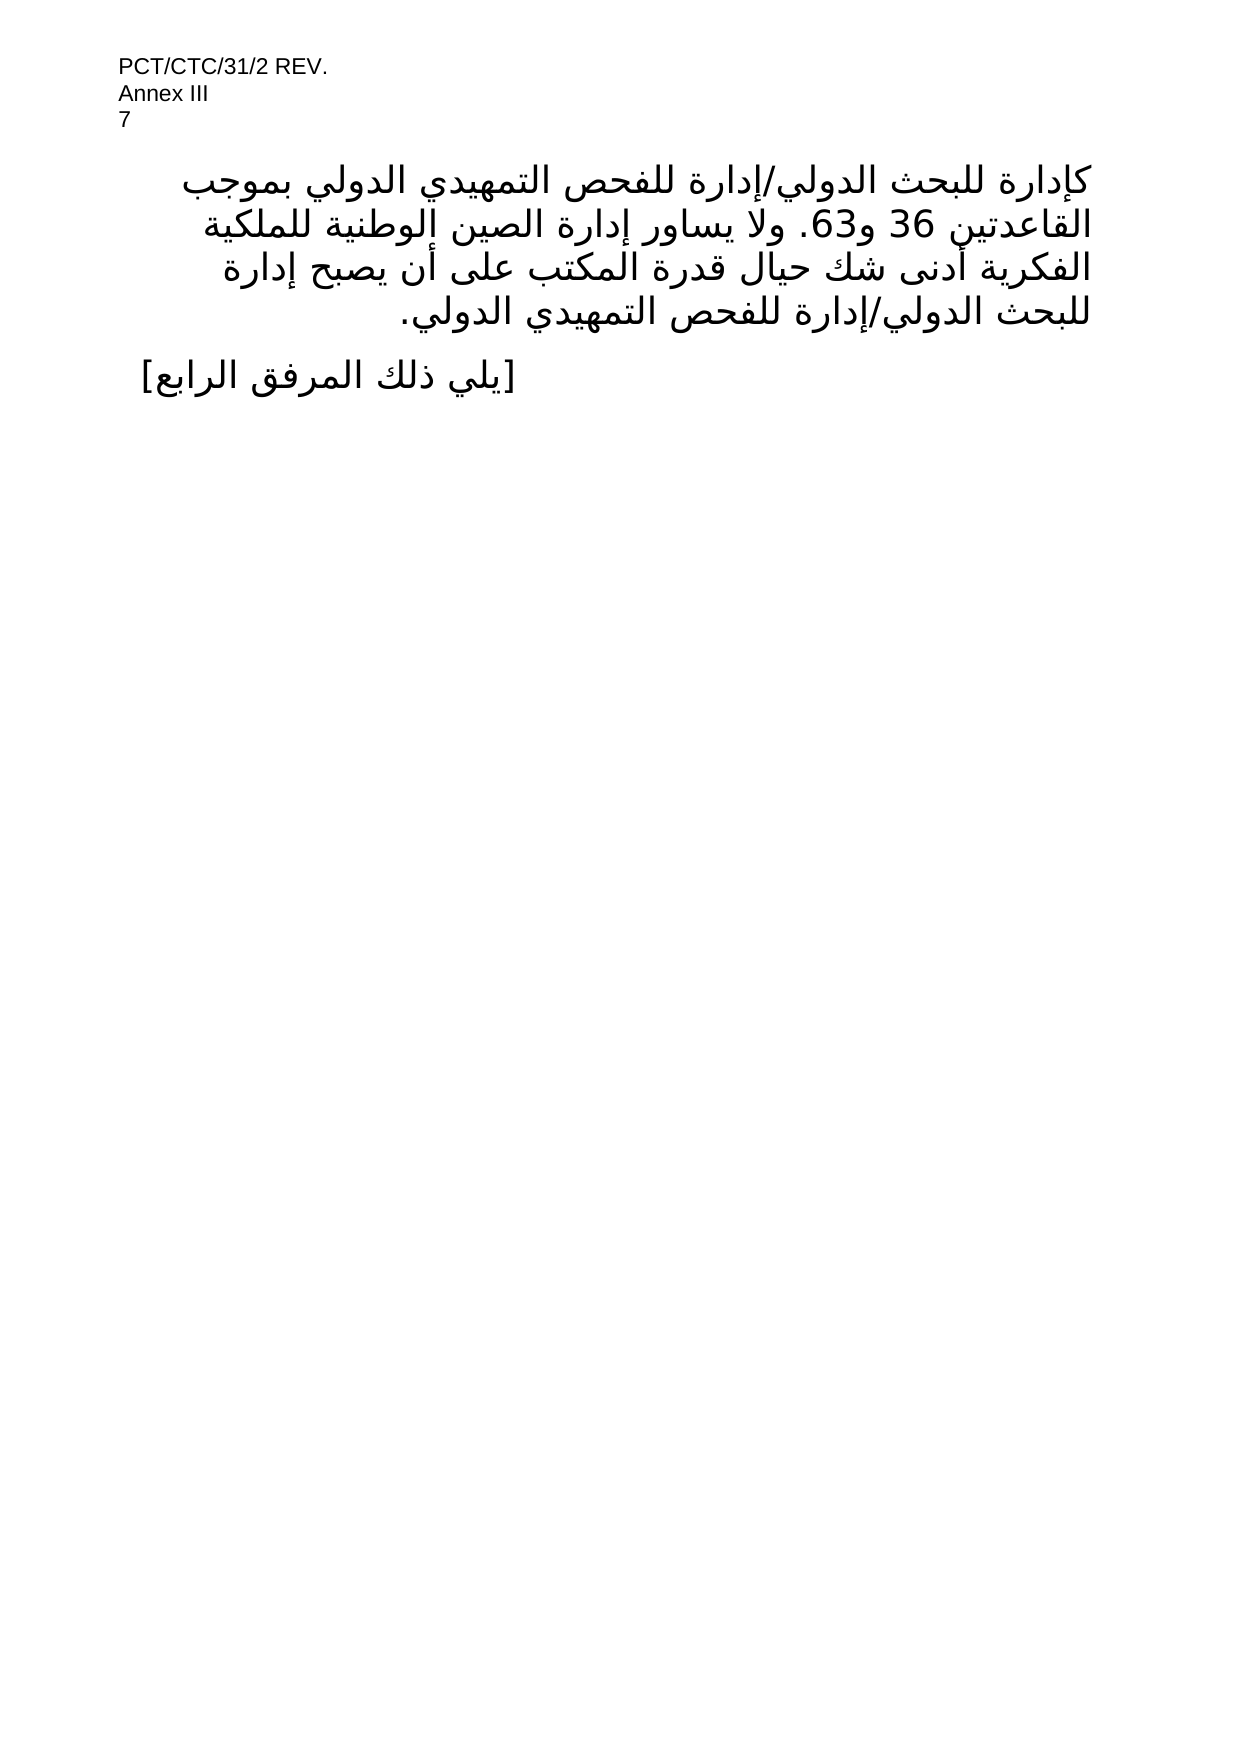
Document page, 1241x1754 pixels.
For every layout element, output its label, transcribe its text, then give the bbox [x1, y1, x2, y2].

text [118, 158, 1092, 333]
text [يلي ذلك المرفق الرابع] [118, 354, 516, 398]
